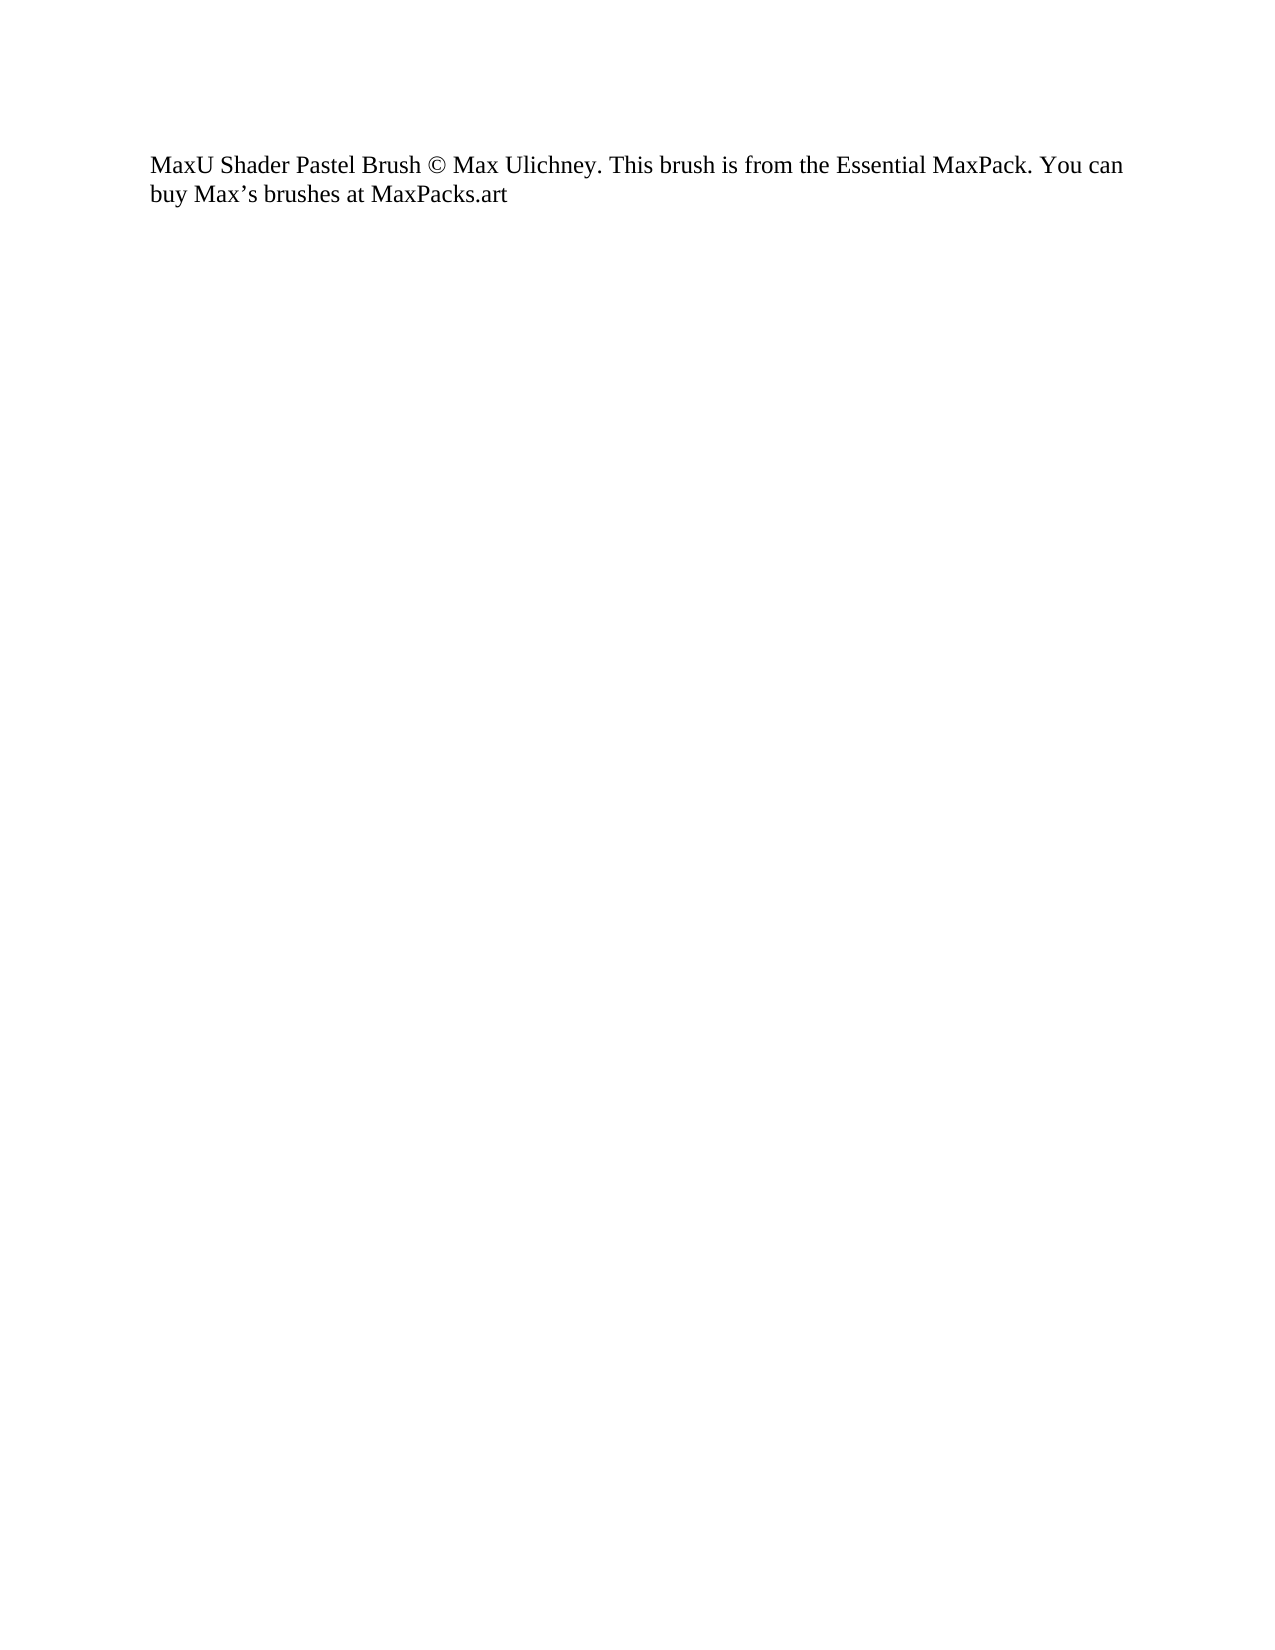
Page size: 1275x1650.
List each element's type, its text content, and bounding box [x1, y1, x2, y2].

text MaxU Shader Pastel Brush © Max Ulichney. This brush is from the Essential MaxPack. You can buy Max’s brushes at MaxPacks.art [150, 150, 1125, 207]
